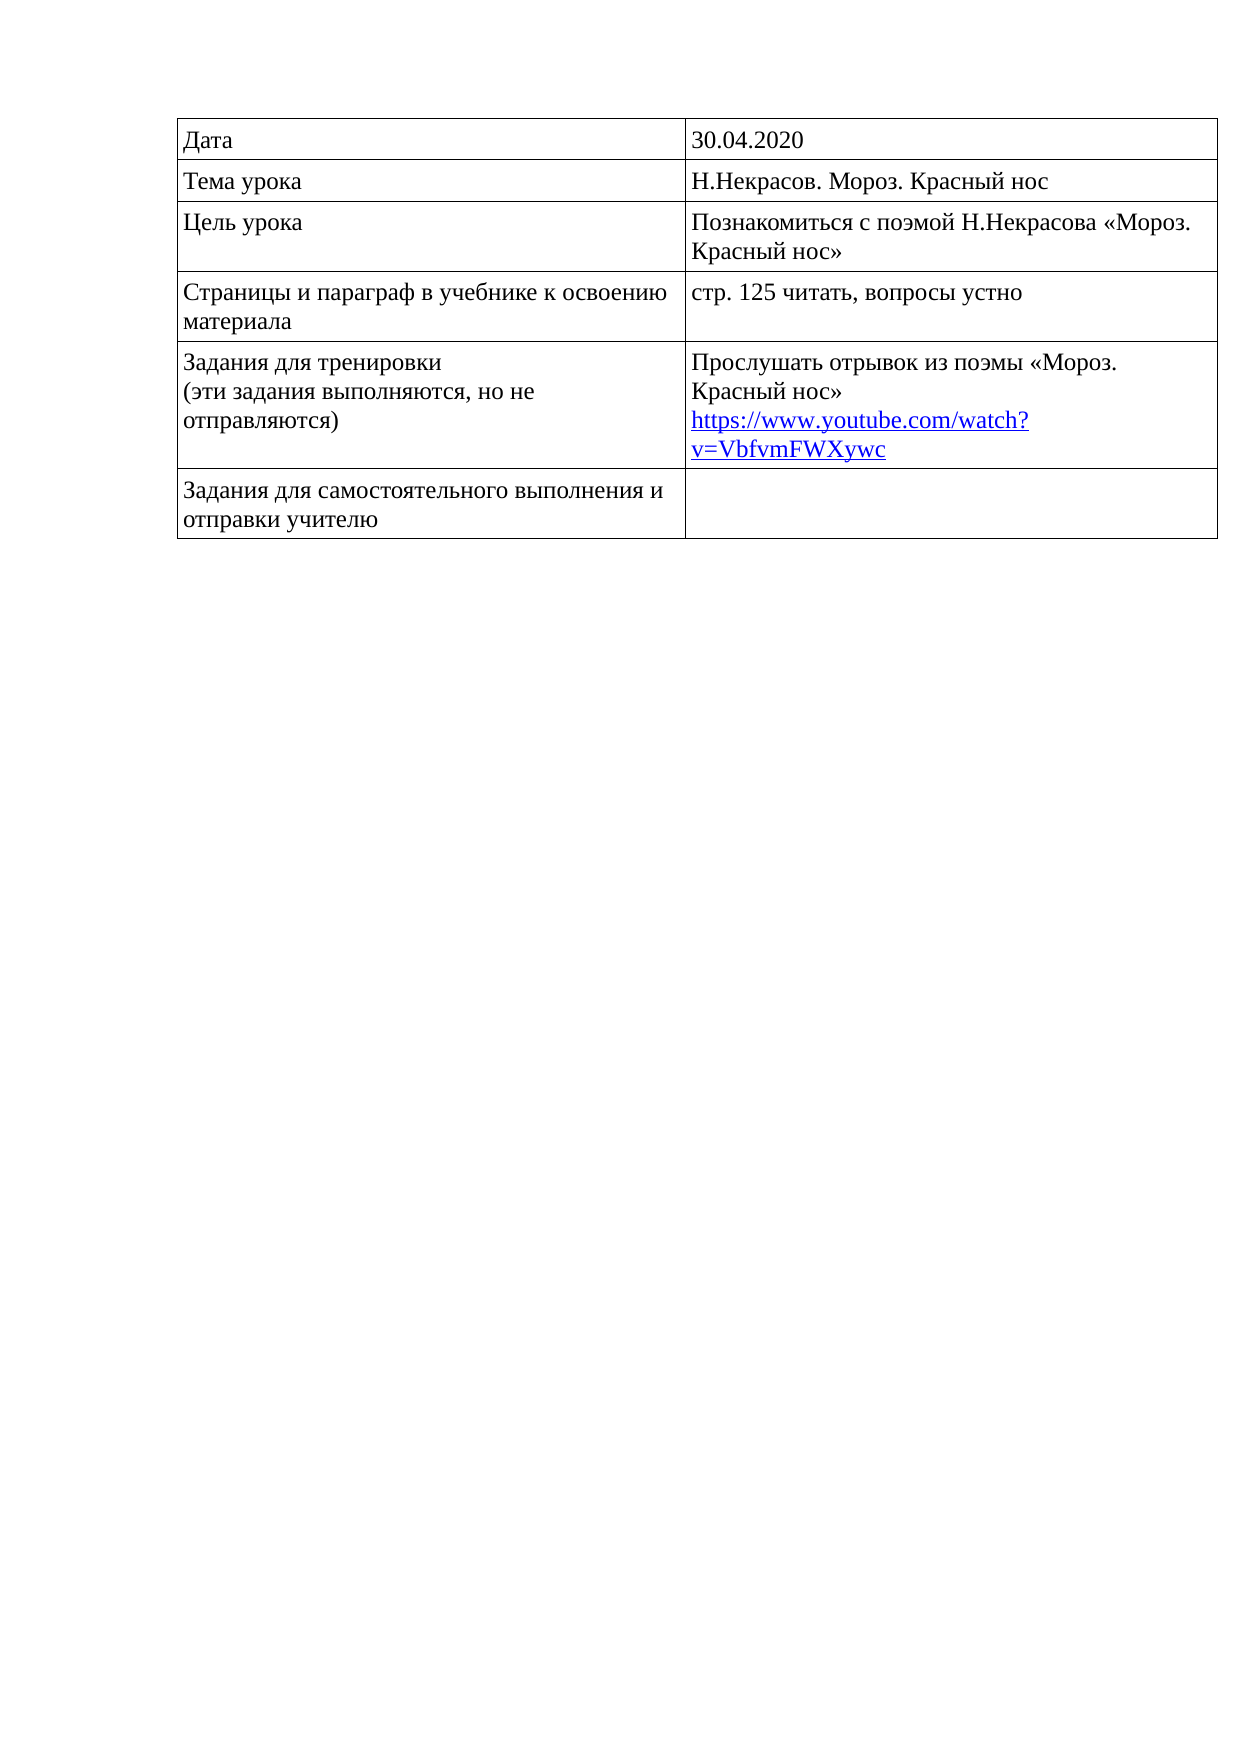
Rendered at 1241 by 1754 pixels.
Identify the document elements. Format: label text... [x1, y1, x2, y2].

table_cell [686, 469, 1217, 538]
table_cell Цель урока [178, 202, 685, 271]
table_header Дата [178, 119, 685, 159]
table_cell Прослушать отрывок из поэмы «Мороз. Красный нос» https://www.youtube.com/watch?v=VbfvmFWXywc [686, 342, 1217, 468]
table_cell стр. 125 читать, вопросы устно [686, 272, 1217, 341]
table_header 30.04.2020 [686, 119, 1217, 159]
table_cell Задания для самостоятельного выполнения и отправки учителю [178, 469, 685, 538]
table_cell Тема урока [178, 160, 685, 201]
table_cell Задания для тренировки (эти задания выполняются, но не отправляются) [178, 342, 685, 468]
table_cell Познакомиться с поэмой Н.Некрасова «Мороз. Красный нос» [686, 202, 1217, 271]
table_cell Н.Некрасов. Мороз. Красный нос [686, 160, 1217, 201]
table_cell Страницы и параграф в учебнике к освоению материала [178, 272, 685, 341]
